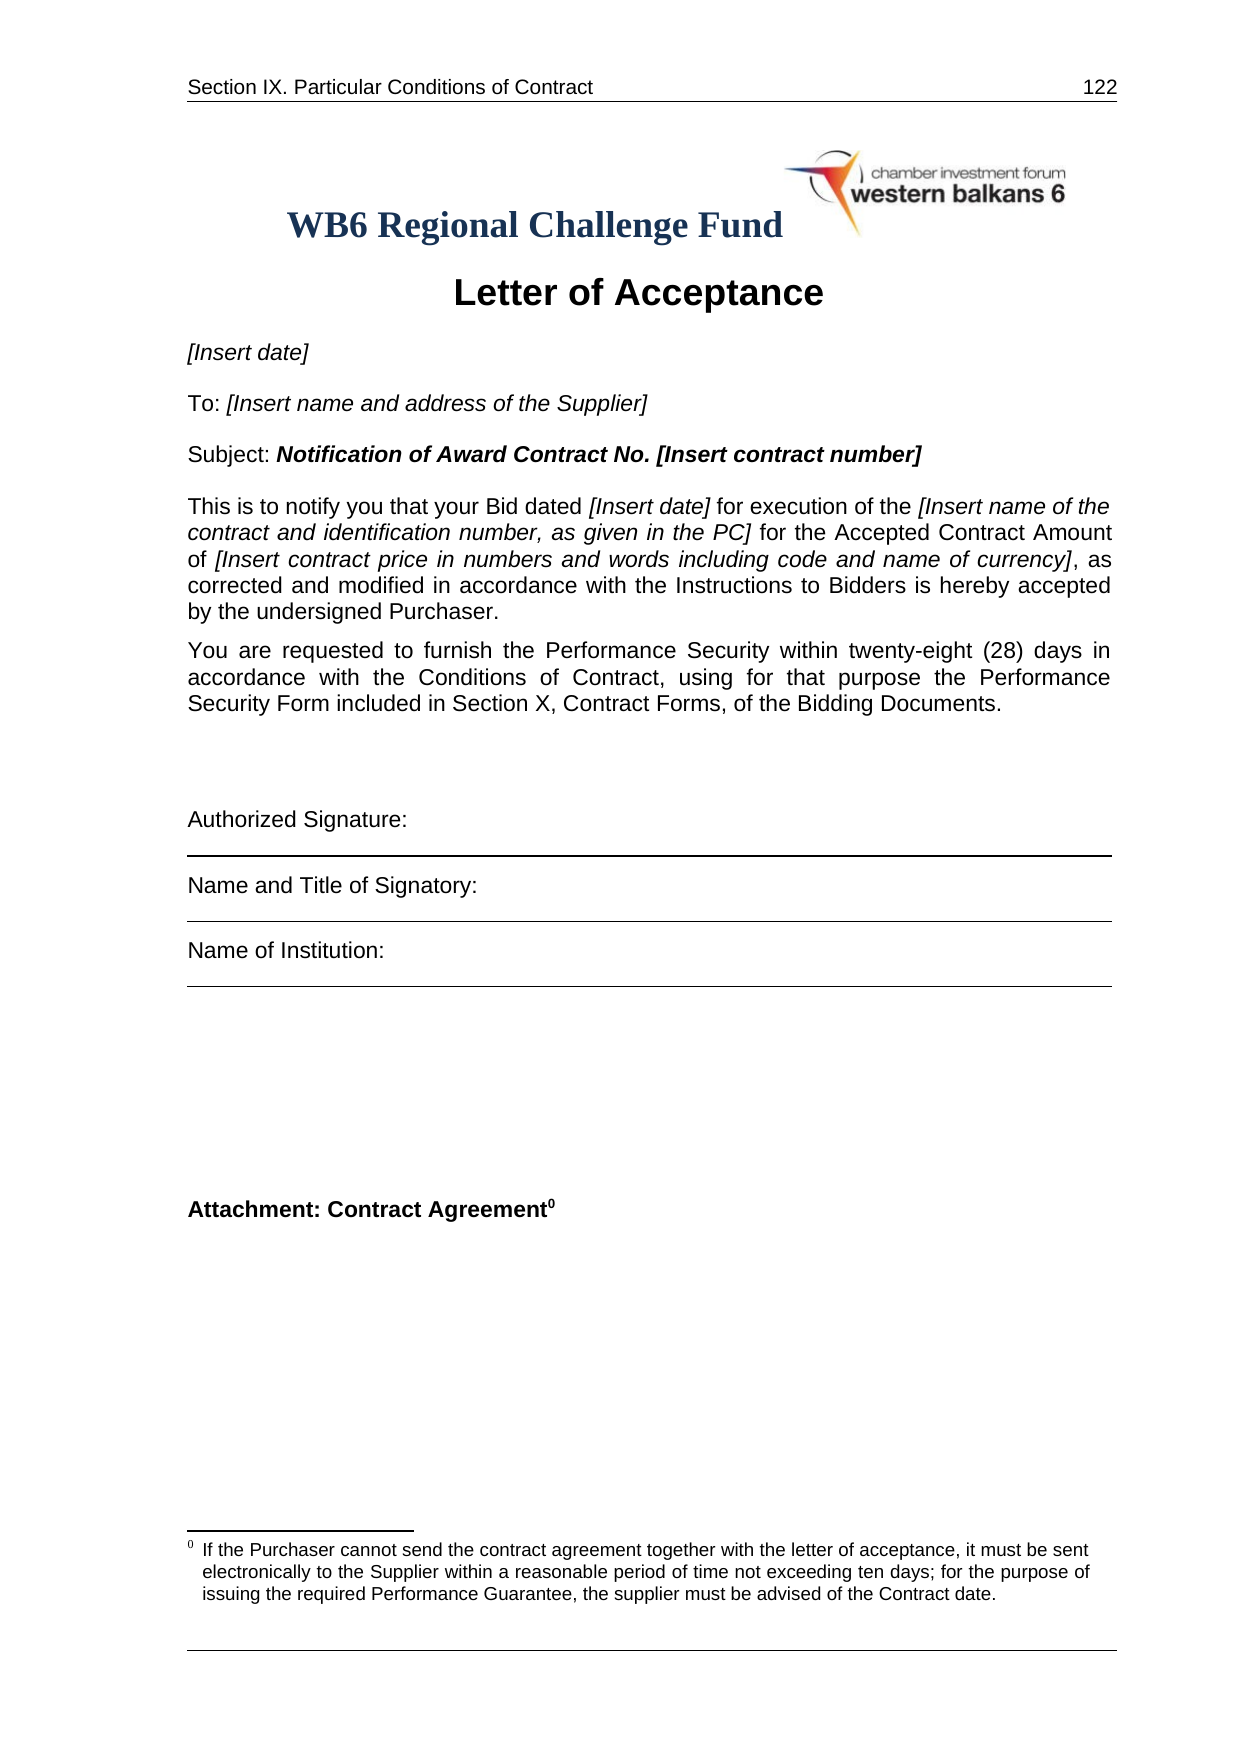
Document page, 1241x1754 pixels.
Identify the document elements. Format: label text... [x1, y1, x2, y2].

text To: [Insert name and address of the Supplier] [187, 390, 1090, 416]
picture [783, 150, 1066, 238]
text Attachment: Contract Agreement [187, 1196, 1112, 1223]
text This is to notify you that your Bid dated [Insert date] for execution of the [Insert name of the contract and identification number, as given in the PC] for the Accepted Contract Amount of [Insert contract price in numbers and words including code and name of currency], as corrected and modified in accordance with the Instructions to Bidders is hereby accepted by the undersigned Purchaser. [187, 493, 1112, 624]
text Subject: Notification of Award Contract No. [Insert contract number] [187, 441, 1060, 468]
text [Insert date] [187, 339, 1090, 365]
text Name and Title of Signatory: [187, 872, 1112, 921]
text You are requested to furnish the Performance Security within twenty-eight (28) days in accordance with the Conditions of Contract, using for that purpose the Performance Security Form included in Section X, Contract Forms, of the Bidding Documents. [187, 637, 1112, 716]
text Letter of Acceptance [187, 271, 1090, 314]
text Authorized Signature: [187, 806, 1112, 855]
text Name of Institution: [187, 937, 1112, 986]
